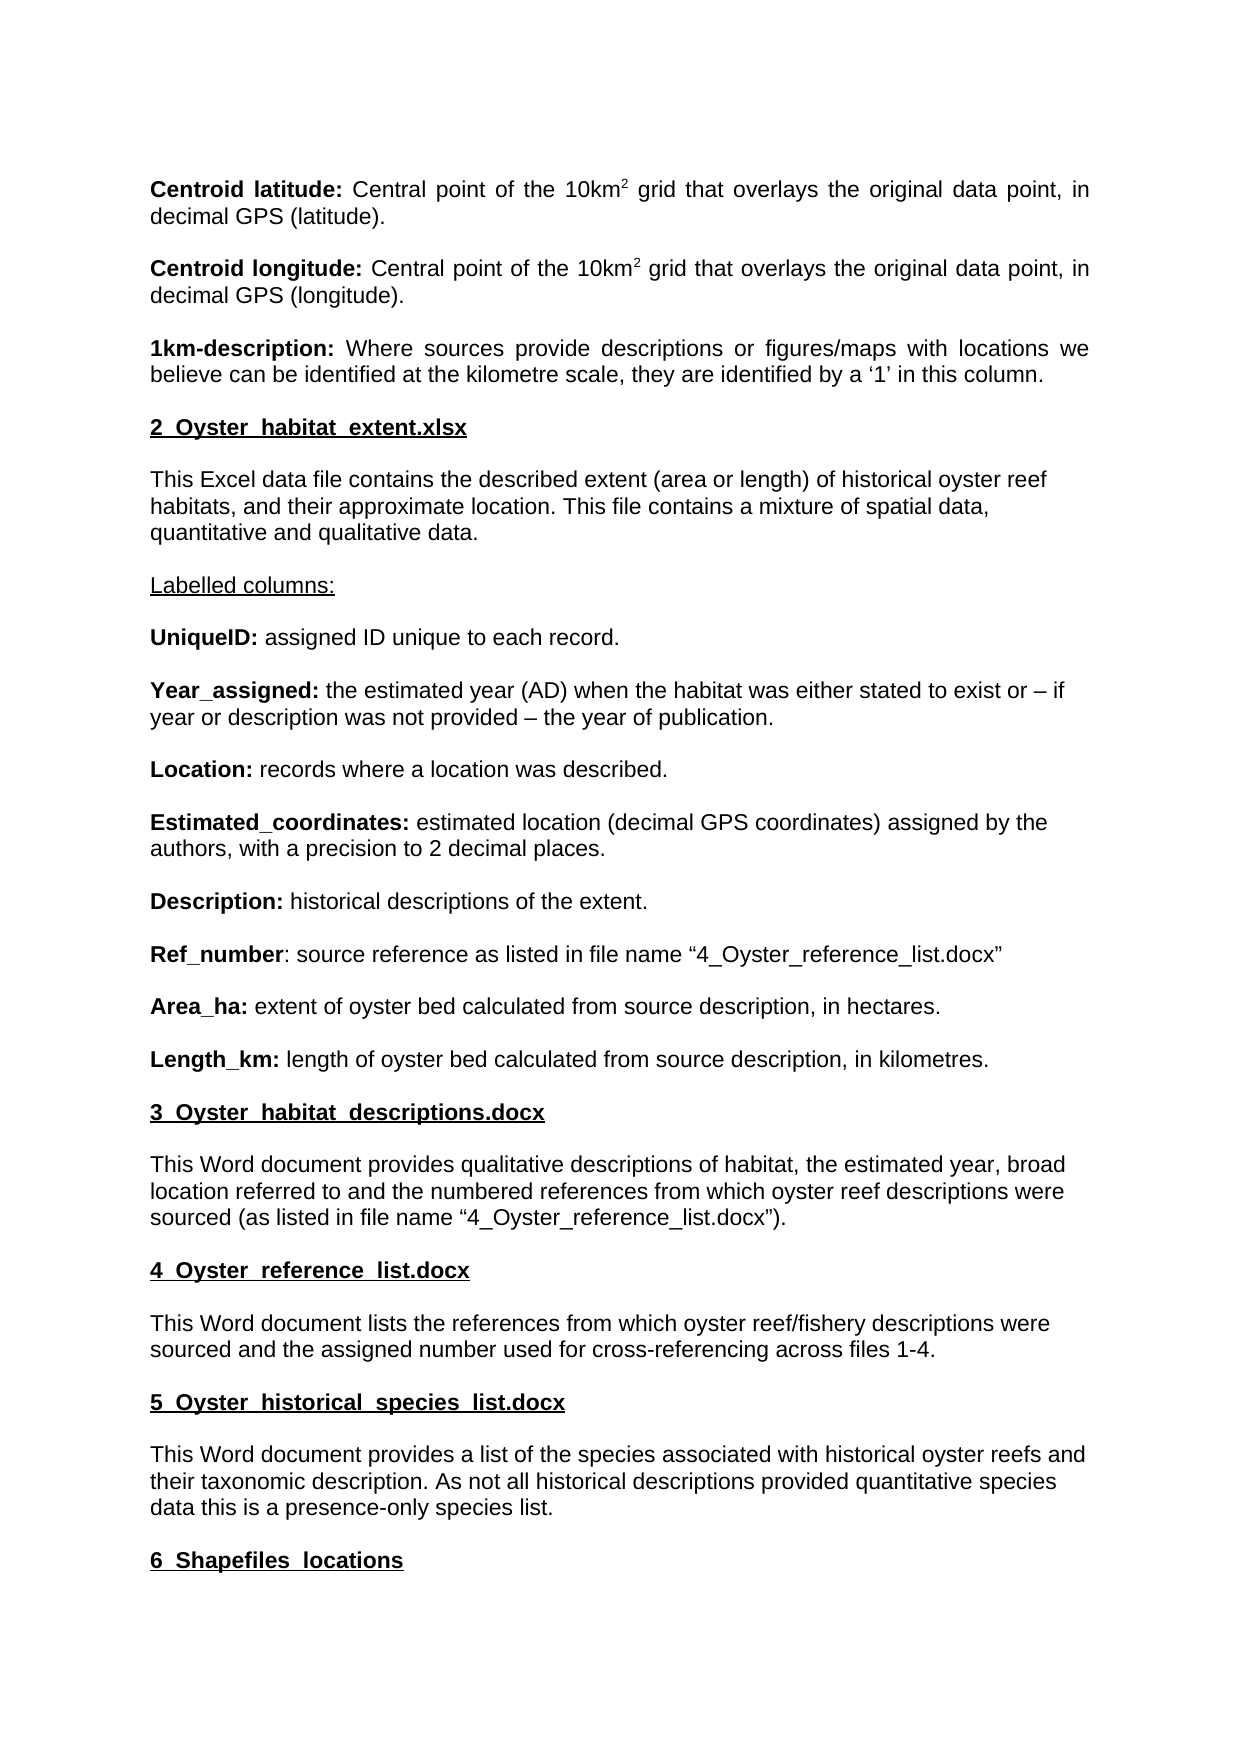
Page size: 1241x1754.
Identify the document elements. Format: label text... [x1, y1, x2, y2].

text This Word document lists the references from which oyster reef/fishery descriptions were sourced and the assigned number used for cross-referencing across files 1-4. [150, 1309, 1090, 1362]
text Description: historical descriptions of the extent. [150, 888, 1090, 914]
text Location: records where a location was described. [150, 756, 1090, 782]
text UniqueID: assigned ID unique to each record. [150, 624, 1090, 651]
text Estimated_coordinates: estimated location (decimal GPS coordinates) assigned by the authors, with a precision to 2 decimal places. [150, 809, 1090, 862]
text This Word document provides qualitative descriptions of habitat, the estimated year, broad location referred to and the numbered references from which oyster reef descriptions were sourced (as listed in file name “4_Oyster_reference_list.docx”). [150, 1151, 1090, 1231]
text Ref_number: source reference as listed in file name “4_Oyster_reference_list.docx” [150, 941, 1090, 967]
text 4_Oyster_reference_list.docx [150, 1257, 1090, 1283]
text Year_assigned: the estimated year (AD) when the habitat was either stated to exist or – if year or description was not provided – the year of publication. [150, 677, 1090, 730]
text 1km-description: Where sources provide descriptions or figures/maps with locations we believe can be identified at the kilometre scale, they are identified by a ‘1’ in this column. [150, 334, 1090, 387]
text This Word document provides a list of the species associated with historical oyster reefs and their taxonomic description. As not all historical descriptions provided quantitative species data this is a presence-only species list. [150, 1441, 1090, 1520]
text Length_km: length of oyster bed calculated from source description, in kilometres. [150, 1046, 1090, 1072]
text Centroid longitude: Central point of the 10km2 grid that overlays the original data point, in decimal GPS (longitude). [150, 255, 1090, 308]
text Labelled columns: [150, 572, 1090, 598]
text 5_Oyster_historical_species_list.docx [150, 1389, 1090, 1415]
text Area_ha: extent of oyster bed calculated from source description, in hectares. [150, 993, 1090, 1020]
text 6_Shapefiles_locations [150, 1547, 1090, 1573]
text 2_Oyster_habitat_extent.xlsx [150, 413, 1090, 440]
text 3_Oyster_habitat_descriptions.docx [150, 1099, 1090, 1125]
text This Excel data file contains the described extent (area or length) of historical oyster reef habitats, and their approximate location. This file contains a mixture of spatial data, quantitative and qualitative data. [150, 466, 1090, 545]
text Centroid latitude: Central point of the 10km2 grid that overlays the original data point, in decimal GPS (latitude). [150, 176, 1090, 229]
